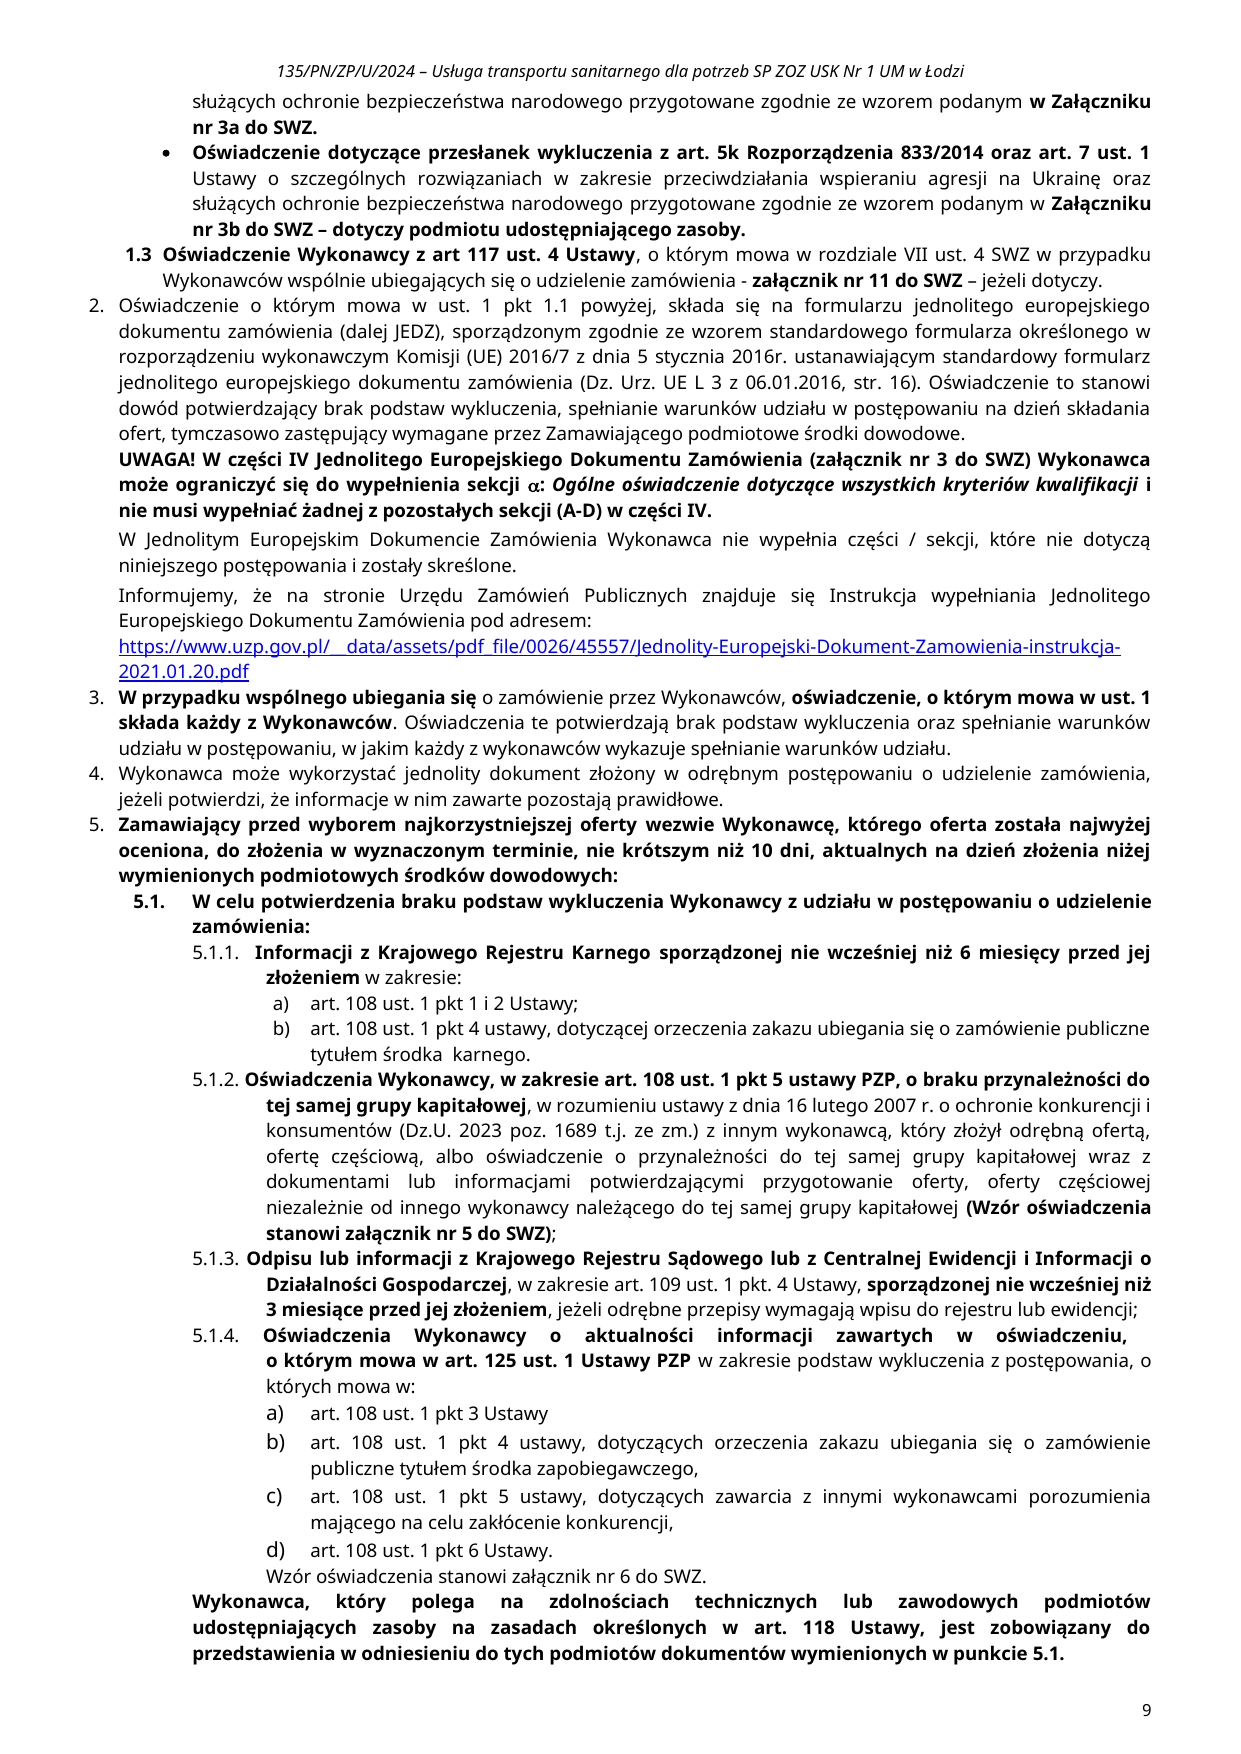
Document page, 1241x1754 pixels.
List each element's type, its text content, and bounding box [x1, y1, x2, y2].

text Informujemy, że na stronie Urzędu Zamówień Publicznych znajduje się Instrukcja wypełniania Jednolitego Europejskiego Dokumentu Zamówienia pod adresem: [118, 582, 1152, 633]
list Oświadczenie dotyczące przesłanek wykluczenia z art. 5k Rozporządzenia 833/2014 oraz art. 7 ust. 1 Ustawy o szczególnych rozwiązaniach w zakresie przeciwdziałania wspieraniu agresji na Ukrainę oraz służących ochronie bezpieczeństwa narodowego przygotowane zgodnie ze wzorem podanym w Załączniku nr 3b do SWZ – dotyczy podmiotu udostępniającego zasoby. [163, 140, 1152, 242]
text W Jednolitym Europejskim Dokumencie Zamówienia Wykonawca nie wypełnia części / sekcji, które nie dotyczą niniejszego postępowania i zostały skreślone. [118, 527, 1152, 578]
list art. 108 ust. 1 pkt 3 Ustawy [266, 1398, 1152, 1427]
list 5.1. W celu potwierdzenia braku podstaw wykluczenia Wykonawcy z udziału w postępowaniu o udzielenie zamówienia: [133, 888, 1152, 939]
text 5.1.1. Informacji z Krajowego Rejestru Karnego sporządzonej nie wcześniej niż 6 miesięcy przed jej złożeniem w zakresie: [192, 939, 1152, 990]
list art. 108 ust. 1 pkt 5 ustawy, dotyczących zawarcia z innymi wykonawcami porozumienia mającego na celu zakłócenie konkurencji, [266, 1481, 1152, 1535]
text Wykonawca, który polega na zdolnościach technicznych lub zawodowych podmiotów udostępniających zasoby na zasadach określonych w art. 118 Ustawy, jest zobowiązany do przedstawienia w odniesieniu do tych podmiotów dokumentów wymienionych w punkcie 5.1. [192, 1589, 1152, 1665]
list Oświadczenie o którym mowa w ust. 1 pkt 1.1 powyżej, składa się na formularzu jednolitego europejskiego dokumentu zamówienia (dalej JEDZ), sporządzonym zgodnie ze wzorem standardowego formularza określonego w rozporządzeniu wykonawczym Komisji (UE) 2016/7 z dnia 5 stycznia 2016r. ustanawiającym standardowy formularz jednolitego europejskiego dokumentu zamówienia (Dz. Urz. UE L 3 z 06.01.2016, str. 16). Oświadczenie to stanowi dowód potwierdzający brak podstaw wykluczenia, spełnianie warunków udziału w postępowaniu na dzień składania ofert, tymczasowo zastępujący wymagane przez Zamawiającego podmiotowe środki dowodowe. [89, 293, 1152, 446]
text https://www.uzp.gov.pl/__data/assets/pdf_file/0026/45557/Jednolity-Europejski-Dokument-Zamowienia-instrukcja-2021.01.20.pdf [118, 633, 1152, 684]
list art. 108 ust. 1 pkt 4 ustawy, dotyczącej orzeczenia zakazu ubiegania się o zamówienie publiczne tytułem środka karnego. [273, 1016, 1152, 1067]
list art. 108 ust. 1 pkt 6 Ustawy. [266, 1535, 1152, 1563]
list art. 108 ust. 1 pkt 1 i 2 Ustawy; [273, 990, 1152, 1016]
list Zamawiający przed wyborem najkorzystniejszej oferty wezwie Wykonawcę, którego oferta została najwyżej oceniona, do złożenia w wyznaczonym terminie, nie krótszym niż 10 dni, aktualnych na dzień złożenia niżej wymienionych podmiotowych środków dowodowych: [89, 812, 1152, 888]
list Wykonawca może wykorzystać jednolity dokument złożony w odrębnym postępowaniu o udzielenie zamówienia, jeżeli potwierdzi, że informacje w nim zawarte pozostają prawidłowe. [89, 761, 1152, 812]
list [163, 89, 1152, 140]
list W przypadku wspólnego ubiegania się o zamówienie przez Wykonawców, oświadczenie, o którym mowa w ust. 1 składa każdy z Wykonawców. Oświadczenia te potwierdzają brak podstaw wykluczenia oraz spełnianie warunków udziału w postępowaniu, w jakim każdy z wykonawców wykazuje spełnianie warunków udziału. [89, 684, 1152, 761]
text UWAGA! W części IV Jednolitego Europejskiego Dokumentu Zamówienia (załącznik nr 3 do SWZ) Wykonawca może ograniczyć się do wypełnienia sekcji : Ogólne oświadczenie dotyczące wszystkich kryteriów kwalifikacji i nie musi wypełniać żadnej z pozostałych sekcji (A-D) w części IV. [118, 446, 1152, 522]
text 5.1.4. Oświadczenia Wykonawcy o aktualności informacji zawartych w oświadczeniu, o którym mowa w art. 125 ust. 1 Ustawy PZP w zakresie podstaw wykluczenia z postępowania, o których mowa w: [192, 1322, 1152, 1398]
text Wzór oświadczenia stanowi załącznik nr 6 do SWZ. [266, 1563, 1152, 1589]
text 5.1.3. Odpisu lub informacji z Krajowego Rejestru Sądowego lub z Centralnej Ewidencji i Informacji o Działalności Gospodarczej, w zakresie art. 109 ust. 1 pkt. 4 Ustawy, sporządzonej nie wcześniej niż 3 miesiące przed jej złożeniem, jeżeli odrębne przepisy wymagają wpisu do rejestru lub ewidencji; [192, 1245, 1152, 1322]
list Oświadczenie Wykonawcy z art 117 ust. 4 Ustawy, o którym mowa w rozdziale VII ust. 4 SWZ w przypadku Wykonawców wspólnie ubiegających się o udzielenie zamówienia - załącznik nr 11 do SWZ – jeżeli dotyczy. [125, 242, 1152, 293]
text 5.1.2. Oświadczenia Wykonawcy, w zakresie art. 108 ust. 1 pkt 5 ustawy PZP, o braku przynależności do tej samej grupy kapitałowej, w rozumieniu ustawy z dnia 16 lutego 2007 r. o ochronie konkurencji i konsumentów (Dz.U. 2023 poz. 1689 t.j. ze zm.) z innym wykonawcą, który złożył odrębną ofertą, ofertę częściową, albo oświadczenie o przynależności do tej samej grupy kapitałowej wraz z dokumentami lub informacjami potwierdzającymi przygotowanie oferty, oferty częściowej niezależnie od innego wykonawcy należącego do tej samej grupy kapitałowej (Wzór oświadczenia stanowi załącznik nr 5 do SWZ); [192, 1067, 1152, 1245]
list art. 108 ust. 1 pkt 4 ustawy, dotyczących orzeczenia zakazu ubiegania się o zamówienie publiczne tytułem środka zapobiegawczego, [266, 1427, 1152, 1481]
